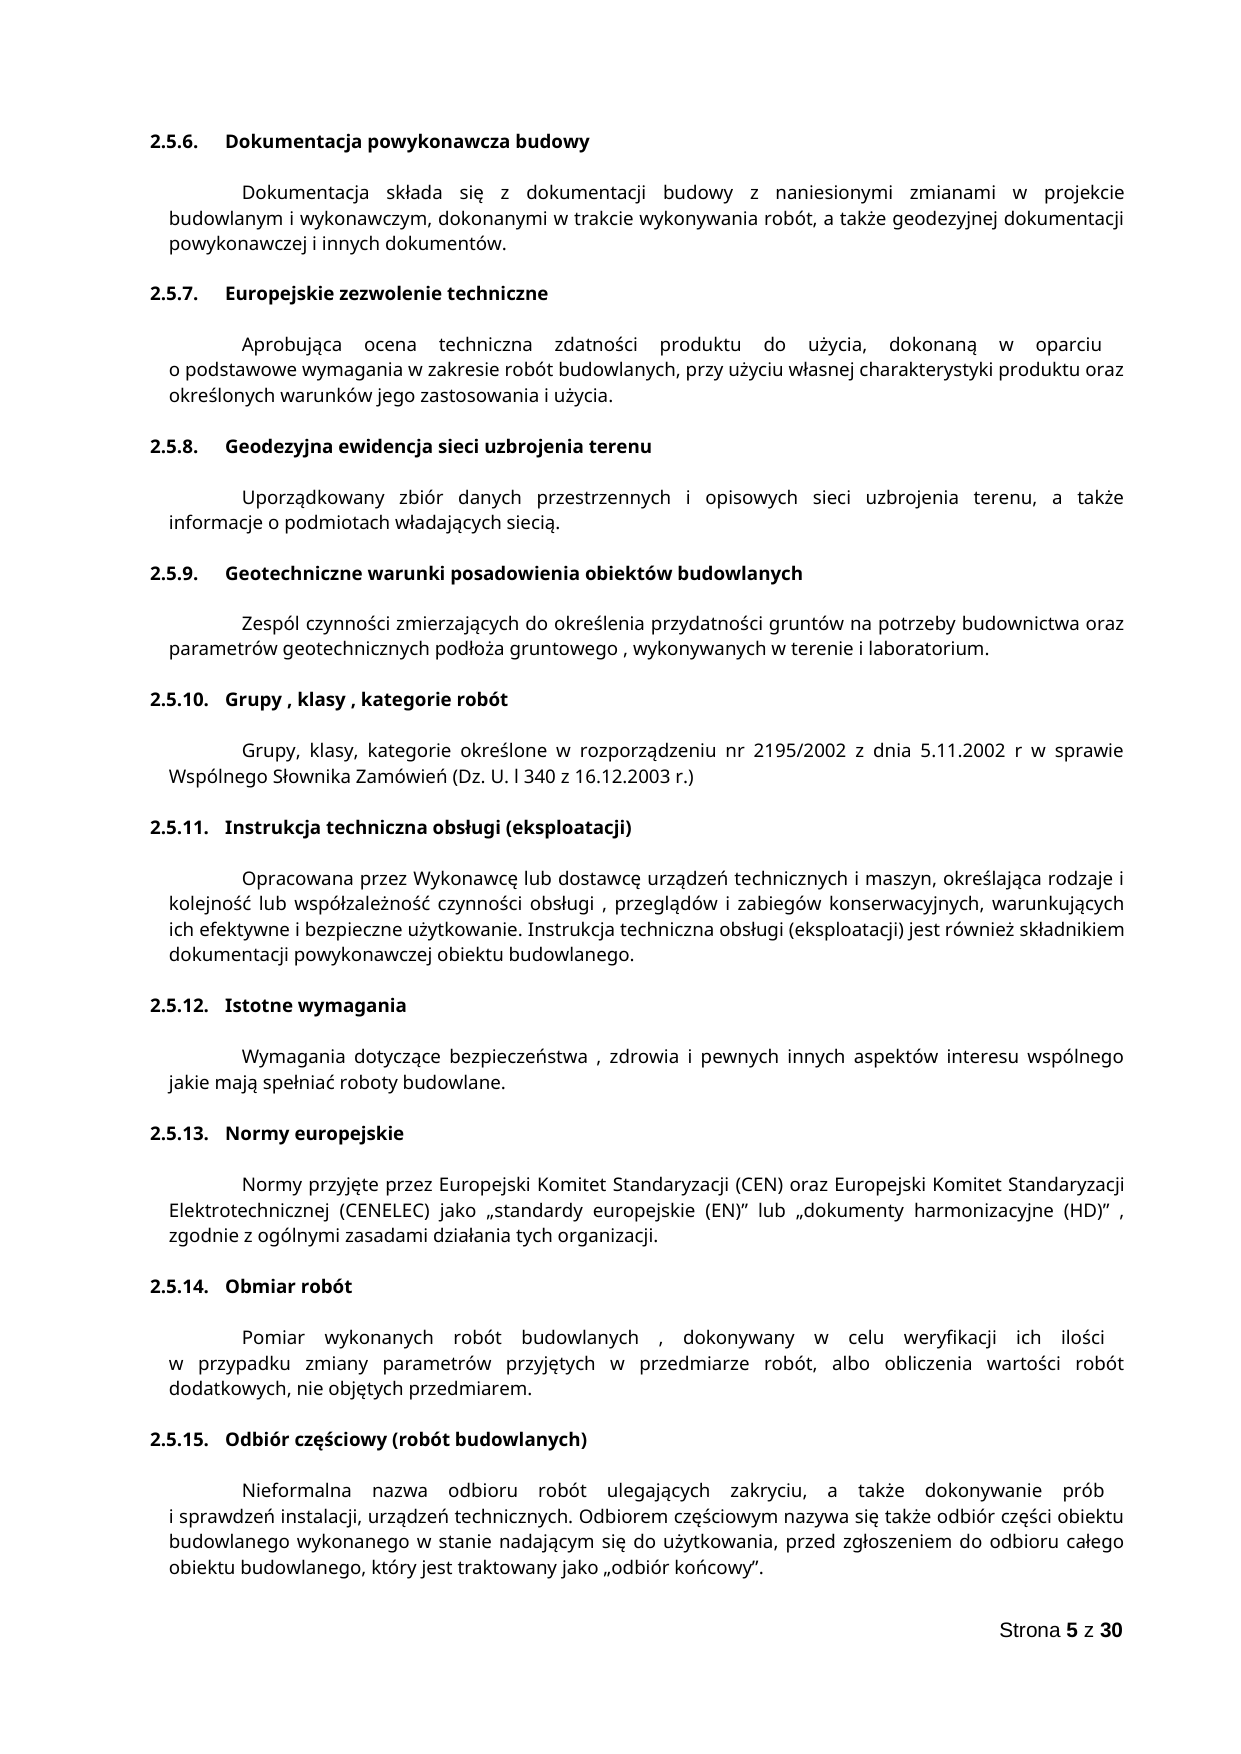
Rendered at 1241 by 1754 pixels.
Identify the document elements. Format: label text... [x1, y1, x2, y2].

text Zespól czynności zmierzających do określenia przydatności gruntów na potrzeby budownictwa oraz parametrów geotechnicznych podłoża gruntowego , wykonywanych w terenie i laboratorium. [169, 610, 1125, 661]
text Obmiar robót [150, 1273, 1125, 1299]
text Grupy, klasy, kategorie określone w rozporządzeniu nr 2195/2002 z dnia 5.11.2002 r w sprawie Wspólnego Słownika Zamówień (Dz. U. l 340 z 16.12.2003 r.) [169, 738, 1125, 789]
text Geodezyjna ewidencja sieci uzbrojenia terenu [150, 433, 1125, 458]
text Istotne wymagania [150, 993, 1125, 1018]
text Normy przyjęte przez Europejski Komitet Standaryzacji (CEN) oraz Europejski Komitet Standaryzacji Elektrotechnicznej (CENELEC) jako „standardy europejskie (EN)” lub „dokumenty harmonizacyjne (HD)” , zgodnie z ogólnymi zasadami działania tych organizacji. [169, 1171, 1125, 1248]
text Odbiór częściowy (robót budowlanych) [150, 1427, 1125, 1452]
text Uporządkowany zbiór danych przestrzennych i opisowych sieci uzbrojenia terenu, a także informacje o podmiotach władających siecią. [169, 484, 1125, 535]
text Normy europejskie [150, 1120, 1125, 1146]
text Opracowana przez Wykonawcę lub dostawcę urządzeń technicznych i maszyn, określająca rodzaje i kolejność lub współzależność czynności obsługi , przeglądów i zabiegów konserwacyjnych, warunkujących ich efektywne i bezpieczne użytkowanie. Instrukcja techniczna obsługi (eksploatacji) jest również składnikiem dokumentacji powykonawczej obiektu budowlanego. [169, 865, 1125, 967]
text Dokumentacja powykonawcza budowy [150, 128, 1125, 154]
text Dokumentacja składa się z dokumentacji budowy z naniesionymi zmianami w projekcie budowlanym i wykonawczym, dokonanymi w trakcie wykonywania robót, a także geodezyjnej dokumentacji powykonawczej i innych dokumentów. [169, 179, 1125, 256]
text Geotechniczne warunki posadowienia obiektów budowlanych [150, 561, 1125, 586]
text Nieformalna nazwa odbioru robót ulegających zakryciu, a także dokonywanie prób i sprawdzeń instalacji, urządzeń technicznych. Odbiorem częściowym nazywa się także odbiór części obiektu budowlanego wykonanego w stanie nadającym się do użytkowania, przed zgłoszeniem do odbioru całego obiektu budowlanego, który jest traktowany jako „odbiór końcowy”. [169, 1478, 1125, 1580]
text Europejskie zezwolenie techniczne [150, 280, 1125, 305]
text Wymagania dotyczące bezpieczeństwa , zdrowia i pewnych innych aspektów interesu wspólnego jakie mają spełniać roboty budowlane. [169, 1044, 1125, 1095]
text Instrukcja techniczna obsługi (eksploatacji) [150, 814, 1125, 840]
text Pomiar wykonanych robót budowlanych , dokonywany w celu weryfikacji ich ilości w przypadku zmiany parametrów przyjętych w przedmiarze robót, albo obliczenia wartości robót dodatkowych, nie objętych przedmiarem. [169, 1324, 1125, 1401]
text Grupy , klasy , kategorie robót [150, 687, 1125, 712]
text Aprobująca ocena techniczna zdatności produktu do użycia, dokonaną w oparciu o podstawowe wymagania w zakresie robót budowlanych, przy użyciu własnej charakterystyki produktu oraz określonych warunków jego zastosowania i użycia. [169, 331, 1125, 407]
